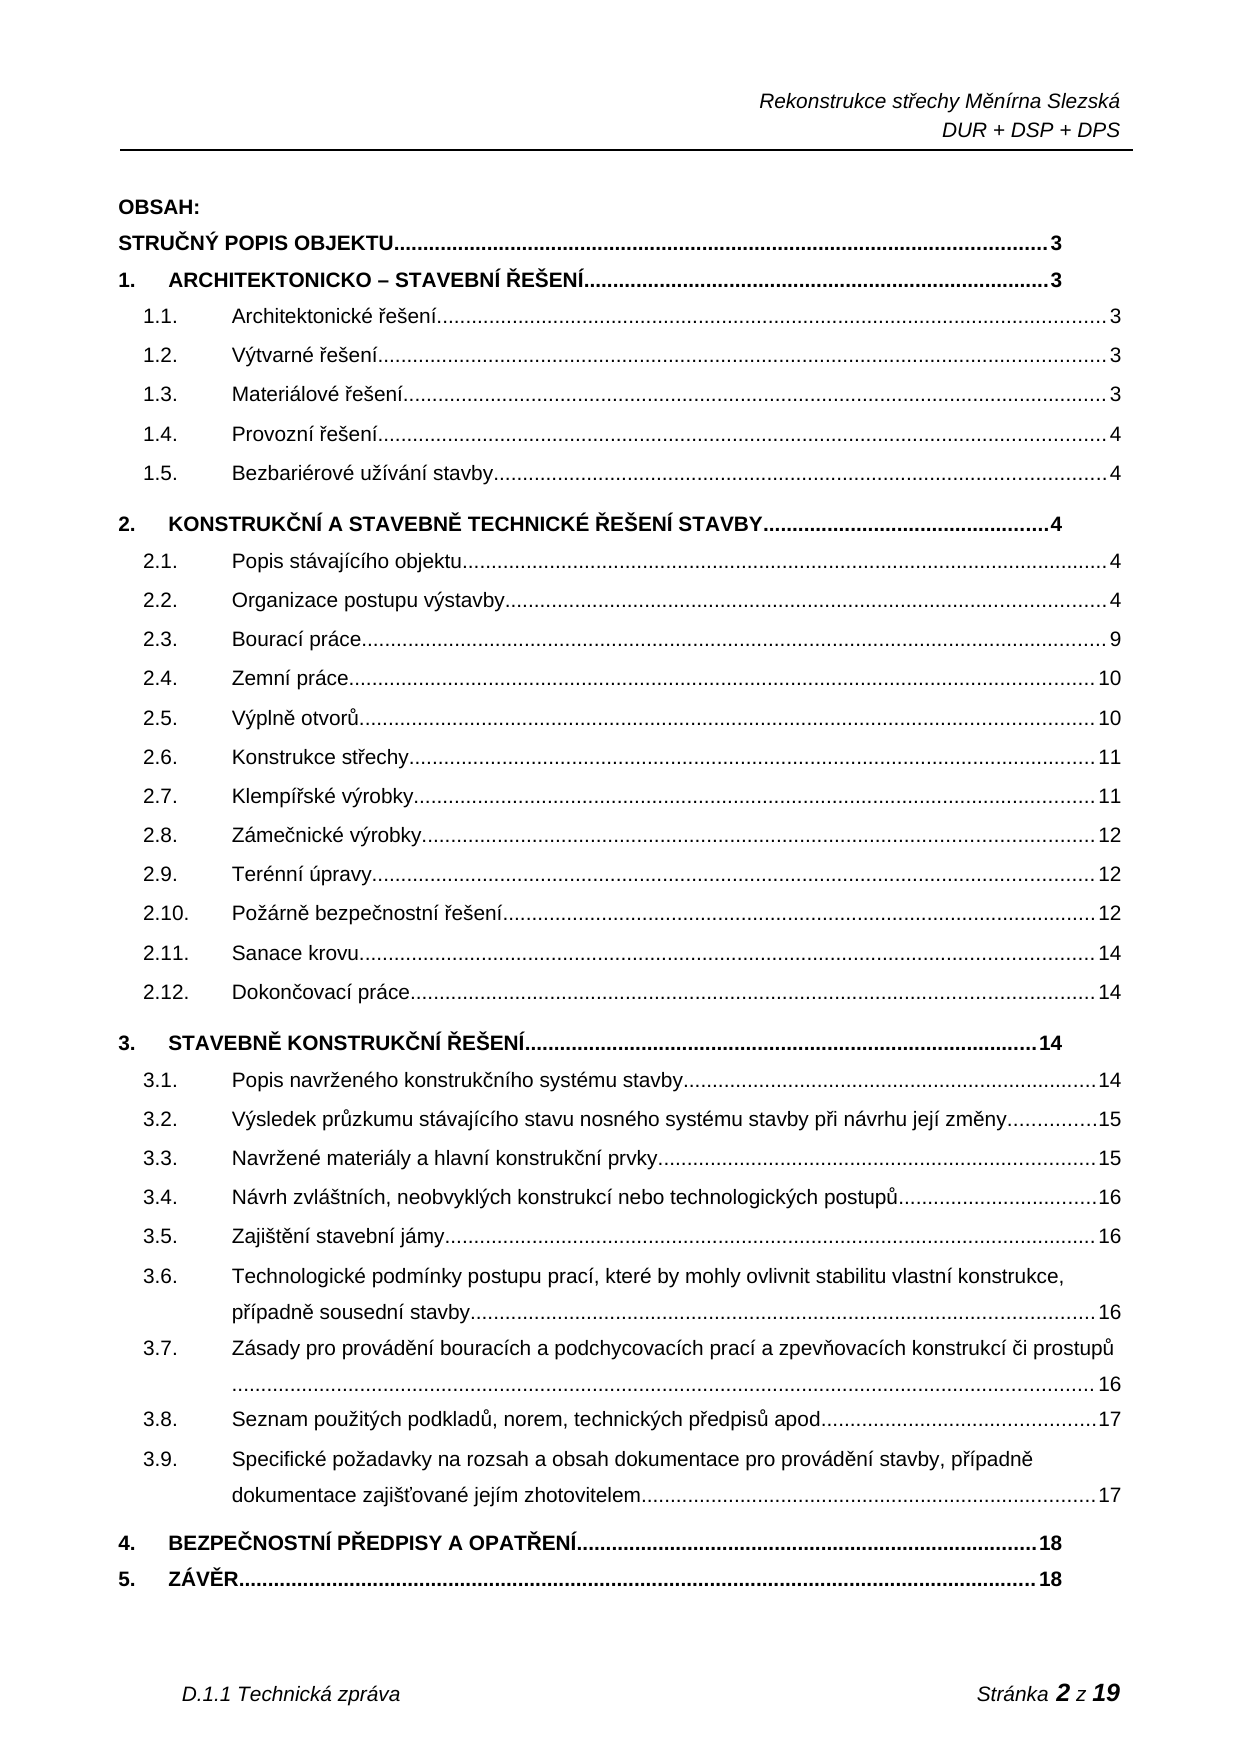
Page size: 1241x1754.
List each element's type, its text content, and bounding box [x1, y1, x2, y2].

text 2.4. Zemní práce 10 [143, 666, 1122, 690]
text 1.1. Architektonické řešení 3 [143, 304, 1122, 328]
text 3.5. Zajištění stavební jámy 16 [143, 1224, 1122, 1248]
text 2.7. Klempířské výrobky 11 [143, 784, 1122, 808]
text 2.8. Zámečnické výrobky 12 [143, 823, 1122, 847]
text 3.1. Popis navrženého konstrukčního systému stavby 14 [143, 1068, 1122, 1092]
text 3.4. Návrh zvláštních, neobvyklých konstrukcí nebo technologických postupů 16 [143, 1185, 1122, 1209]
text 2.11. Sanace krovu 14 [143, 940, 1122, 964]
text 3.9. Specifické požadavky na rozsah a obsah dokumentace pro provádění stavby, případně dokumentace zajišťované jejím zhotovitelem. 17 [143, 1446, 1122, 1506]
text 3.3. Navržené materiály a hlavní konstrukční prvky 15 [143, 1146, 1122, 1170]
text 3.6. Technologické podmínky postupu prací, které by mohly ovlivnit stabilitu vlastní konstrukce, případně sousední stavby 16 [143, 1263, 1122, 1323]
text 3.7. Zásady pro provádění bouracích a podchycovacích prací a zpevňovacích konstrukcí či prostupů 16 [143, 1335, 1122, 1395]
text 1.4. Provozní řešení 4 [143, 421, 1122, 445]
text 1. ARCHITEKTONICKO – STAVEBNÍ ŘEŠENÍ 3 [118, 267, 1063, 291]
text 2.6. Konstrukce střechy 11 [143, 744, 1122, 768]
text 1.2. Výtvarné řešení 3 [143, 343, 1122, 367]
text OBSAH: [118, 194, 1063, 218]
text 2.12. Dokončovací práce 14 [143, 979, 1122, 1003]
text 3.8. Seznam použitých podkladů, norem, technických předpisů apod 17 [143, 1407, 1122, 1431]
text 4. BEZPEČNOSTNÍ PŘEDPISY A OPATŘENÍ 18 [118, 1531, 1063, 1555]
text 2.1. Popis stávajícího objektu 4 [143, 549, 1122, 573]
text 1.3. Materiálové řešení 3 [143, 382, 1122, 406]
text 2.10. Požárně bezpečnostní řešení 12 [143, 901, 1122, 925]
text 2.9. Terénní úpravy 12 [143, 862, 1122, 886]
text 2.5. Výplně otvorů 10 [143, 705, 1122, 729]
text 3.2. Výsledek průzkumu stávajícího stavu nosného systému stavby při návrhu její změny. 15 [143, 1107, 1122, 1131]
text 2.2. Organizace postupu výstavby 4 [143, 588, 1122, 612]
text 2. KONSTRUKČNÍ A STAVEBNĚ TECHNICKÉ ŘEŠENÍ STAVBY 4 [118, 512, 1063, 536]
text 1.5. Bezbariérové užívání stavby 4 [143, 461, 1122, 484]
text STRUČNÝ POPIS OBJEKTU 3 [118, 231, 1063, 255]
text 2.3. Bourací práce 9 [143, 627, 1122, 651]
text 5. ZÁVĚR 18 [118, 1567, 1063, 1591]
text 3. STAVEBNĚ KONSTRUKČNÍ ŘEŠENÍ 14 [118, 1031, 1063, 1055]
